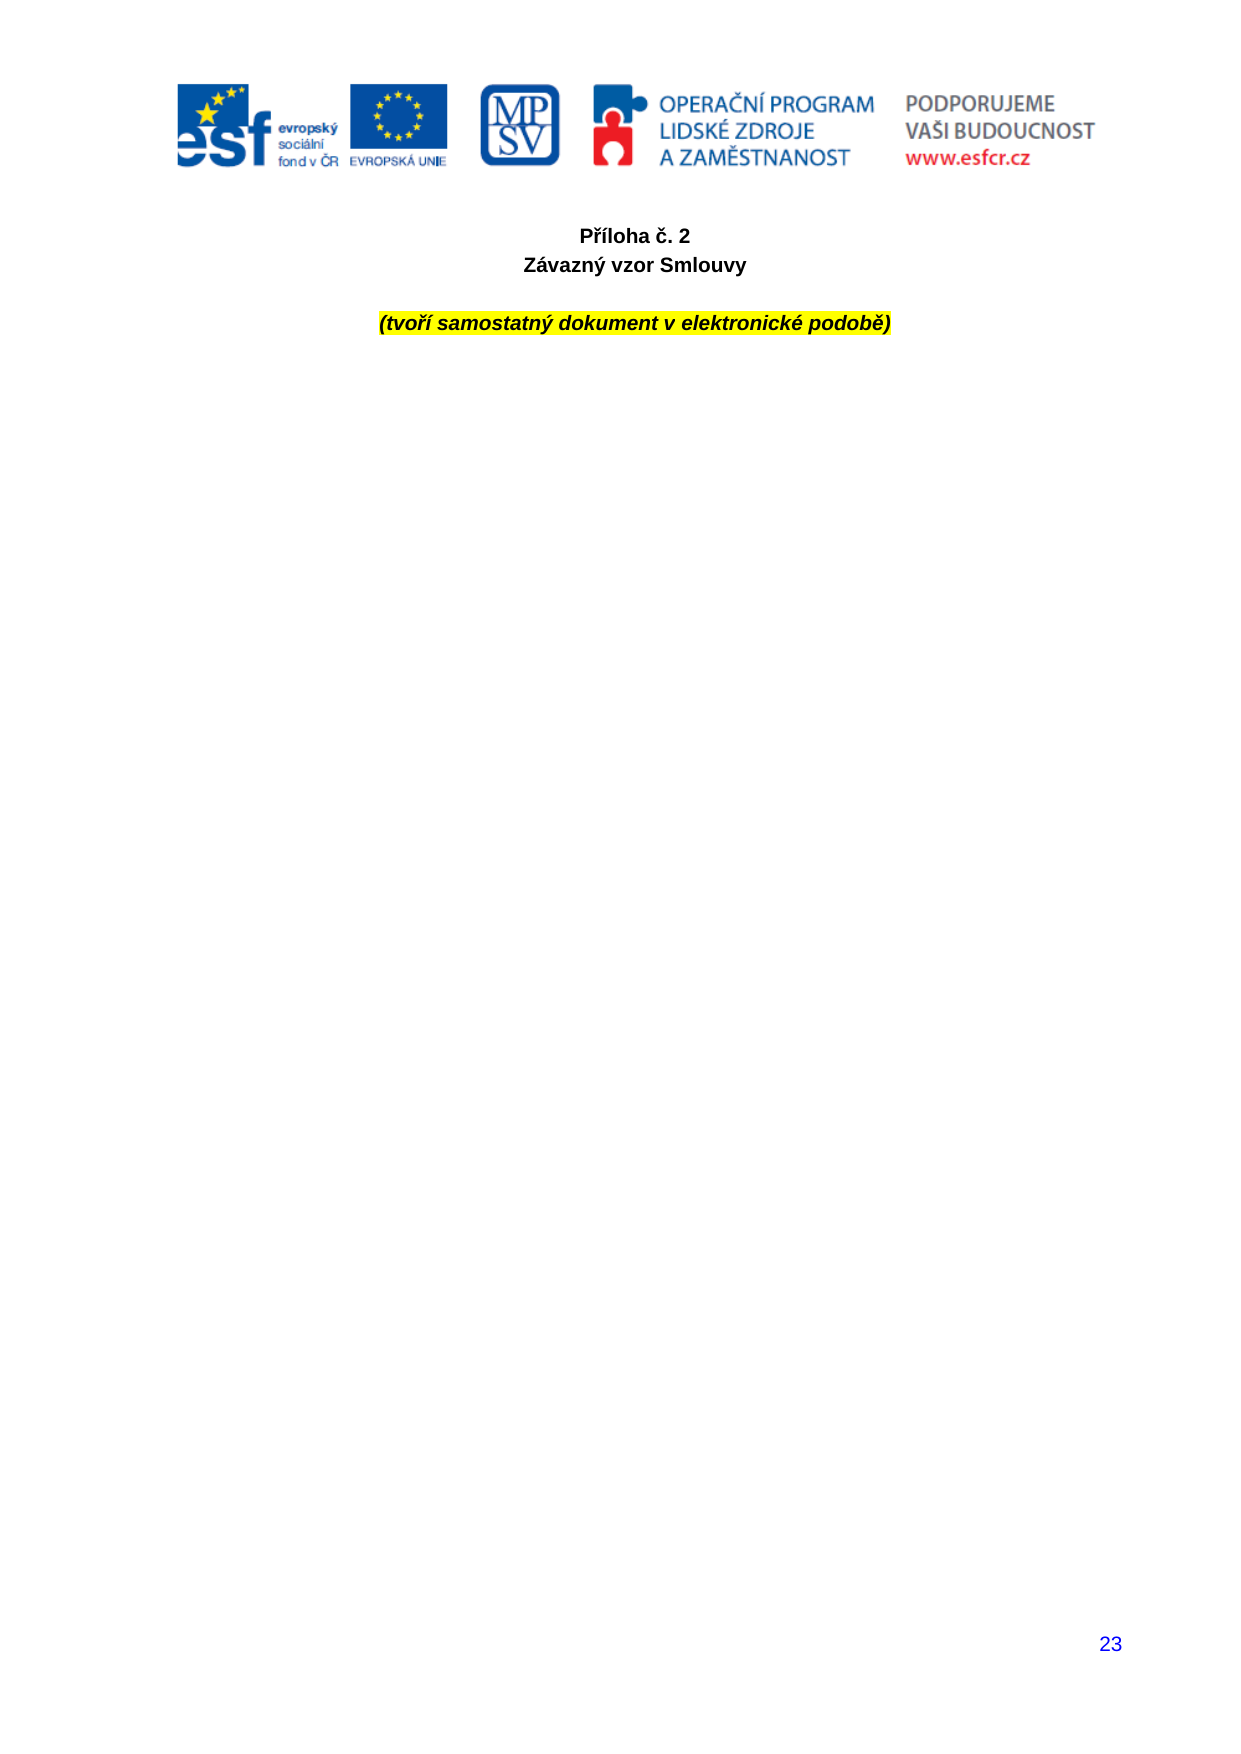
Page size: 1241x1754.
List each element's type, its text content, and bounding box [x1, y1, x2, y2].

text Závazný vzor Smlouvy [148, 248, 1122, 277]
text (tvoří samostatný dokument v elektronické podobě) [148, 306, 1122, 335]
text Příloha č. 2 [148, 218, 1122, 248]
